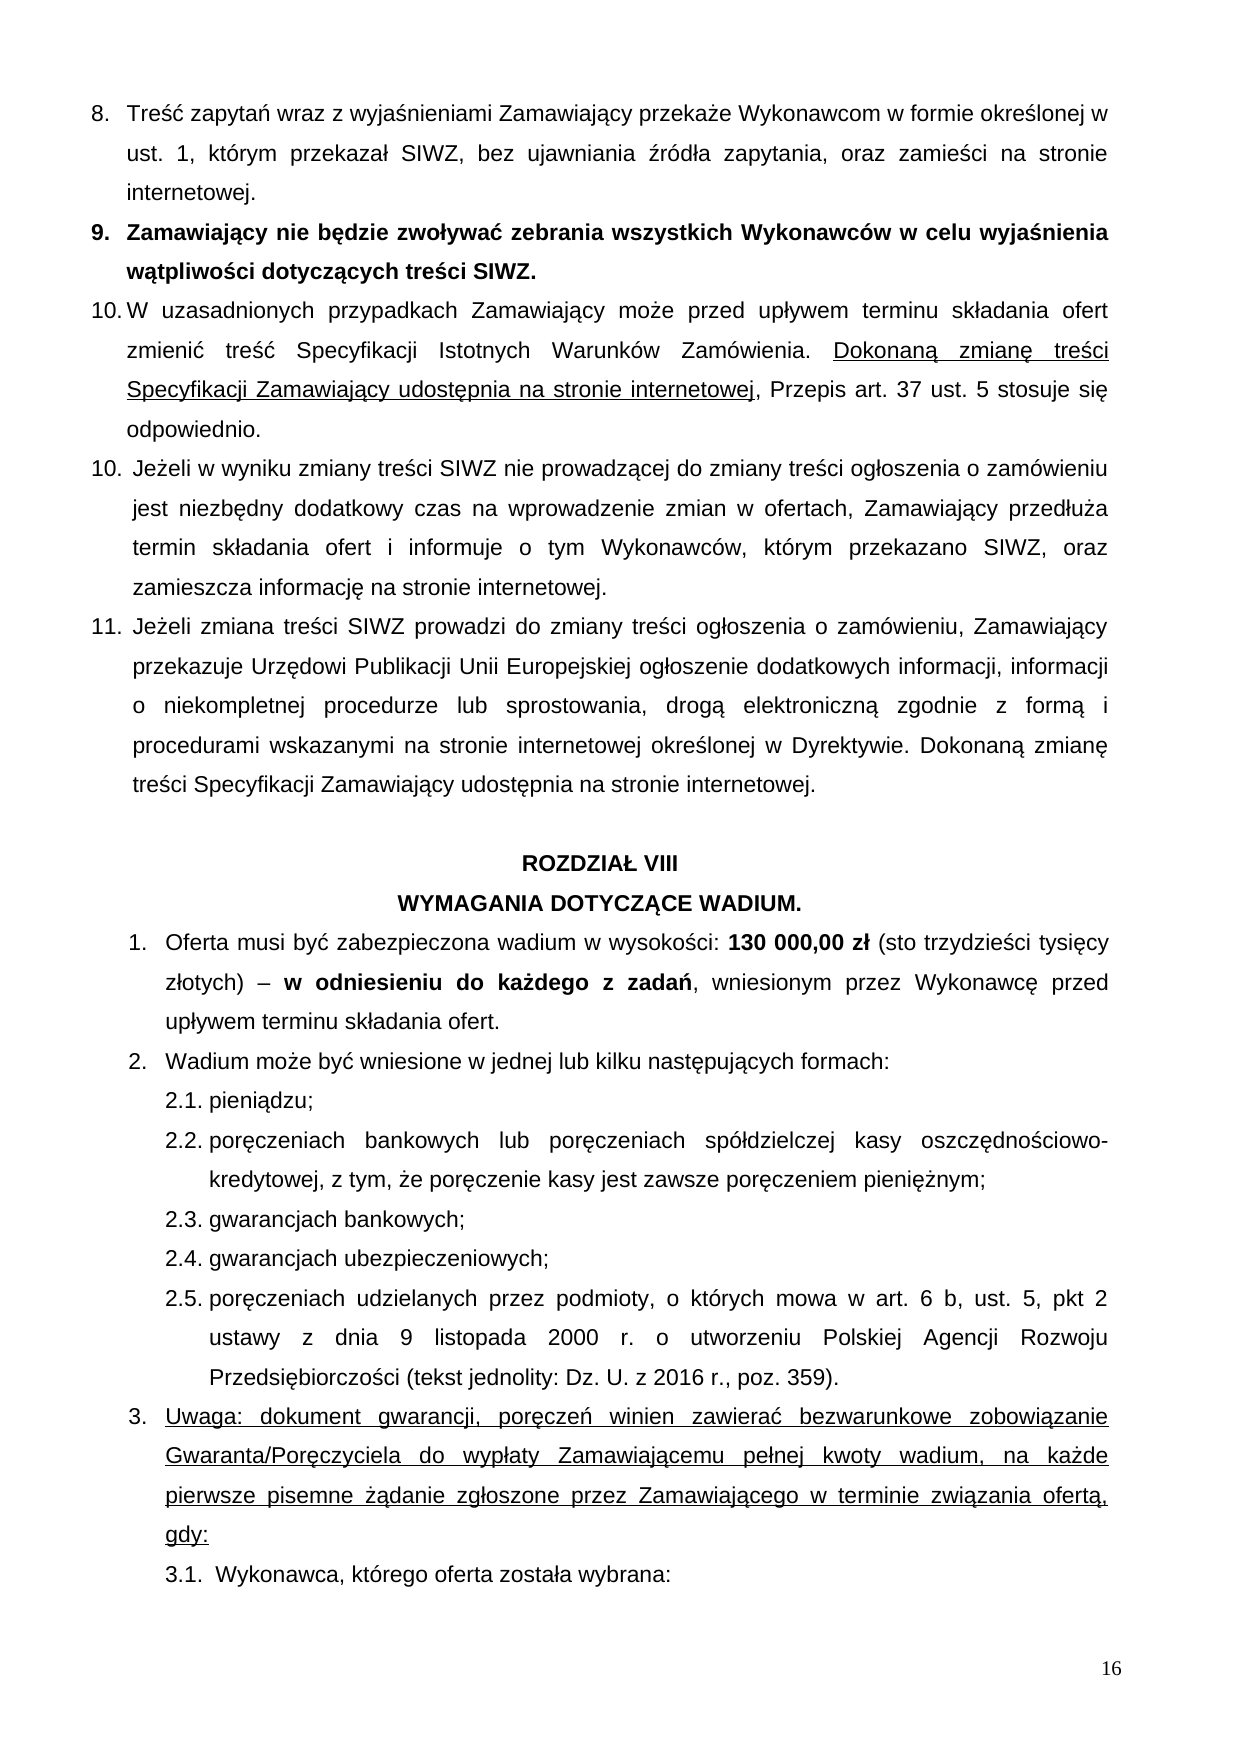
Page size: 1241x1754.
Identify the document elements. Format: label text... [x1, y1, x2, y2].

list gwarancjach bankowych; [165, 1206, 1109, 1232]
list W uzasadnionych przypadkach Zamawiający może przed upływem terminu składania ofert zmienić treść Specyfikacji Istotnych Warunków Zamówienia. Dokonaną zmianę treści Specyfikacji Zamawiający udostępnia na stronie internetowej, Przepis art. 37 ust. 5 stosuje się odpowiednio. [91, 297, 1109, 442]
list Jeżeli zmiana treści SIWZ prowadzi do zmiany treści ogłoszenia o zamówieniu, Zamawiający przekazuje Urzędowi Publikacji Unii Europejskiej ogłoszenie dodatkowych informacji, informacji o niekompletnej procedurze lub sprostowania, drogą elektroniczną zgodnie z formą i procedurami wskazanymi na stronie internetowej określonej w Dyrektywie. Dokonaną zmianę treści Specyfikacji Zamawiający udostępnia na stronie internetowej. [91, 613, 1109, 798]
text ROZDZIAŁ VIII [91, 850, 1109, 877]
list Zamawiający nie będzie zwoływać zebrania wszystkich Wykonawców w celu wyjaśnienia wątpliwości dotyczących treści SIWZ. [91, 218, 1109, 284]
list poręczeniach bankowych lub poręczeniach spółdzielczej kasy oszczędnościowo-kredytowej, z tym, że poręczenie kasy jest zawsze poręczeniem pieniężnym; [165, 1127, 1109, 1192]
list Wadium może być wniesione w jednej lub kilku następujących formach: [128, 1048, 1109, 1074]
list Jeżeli w wyniku zmiany treści SIWZ nie prowadzącej do zmiany treści ogłoszenia o zamówieniu jest niezbędny dodatkowy czas na wprowadzenie zmian w ofertach, Zamawiający przedłuża termin składania ofert i informuje o tym Wykonawców, którym przekazano SIWZ, oraz zamieszcza informację na stronie internetowej. [91, 455, 1109, 600]
list Oferta musi być zabezpieczona wadium w wysokości: 130 000,00 zł (sto trzydzieści tysięcy złotych) – w odniesieniu do każdego z zadań, wniesionym przez Wykonawcę przed upływem terminu składania ofert. [128, 929, 1109, 1034]
list gwarancjach ubezpieczeniowych; [165, 1245, 1109, 1271]
list pieniądzu; [165, 1087, 1109, 1113]
list Wykonawca, którego oferta została wybrana: [165, 1561, 1109, 1587]
list Uwaga: dokument gwarancji, poręczeń winien zawierać bezwarunkowe zobowiązanie Gwaranta/Poręczyciela do wypłaty Zamawiającemu pełnej kwoty wadium, na każde pierwsze pisemne żądanie zgłoszone przez Zamawiającego w terminie związania ofertą, gdy: [128, 1403, 1109, 1548]
list Treść zapytań wraz z wyjaśnieniami Zamawiający przekaże Wykonawcom w formie określonej w ust. 1, którym przekazał SIWZ, bez ujawniania źródła zapytania, oraz zamieści na stronie internetowej. [91, 100, 1109, 205]
text WYMAGANIA DOTYCZĄCE WADIUM. [91, 890, 1109, 916]
list poręczeniach udzielanych przez podmioty, o których mowa w art. 6 b, ust. 5, pkt 2 ustawy z dnia 9 listopada 2000 r. o utworzeniu Polskiej Agencji Rozwoju Przedsiębiorczości (tekst jednolity: Dz. U. z 2016 r., poz. 359). [165, 1284, 1109, 1390]
